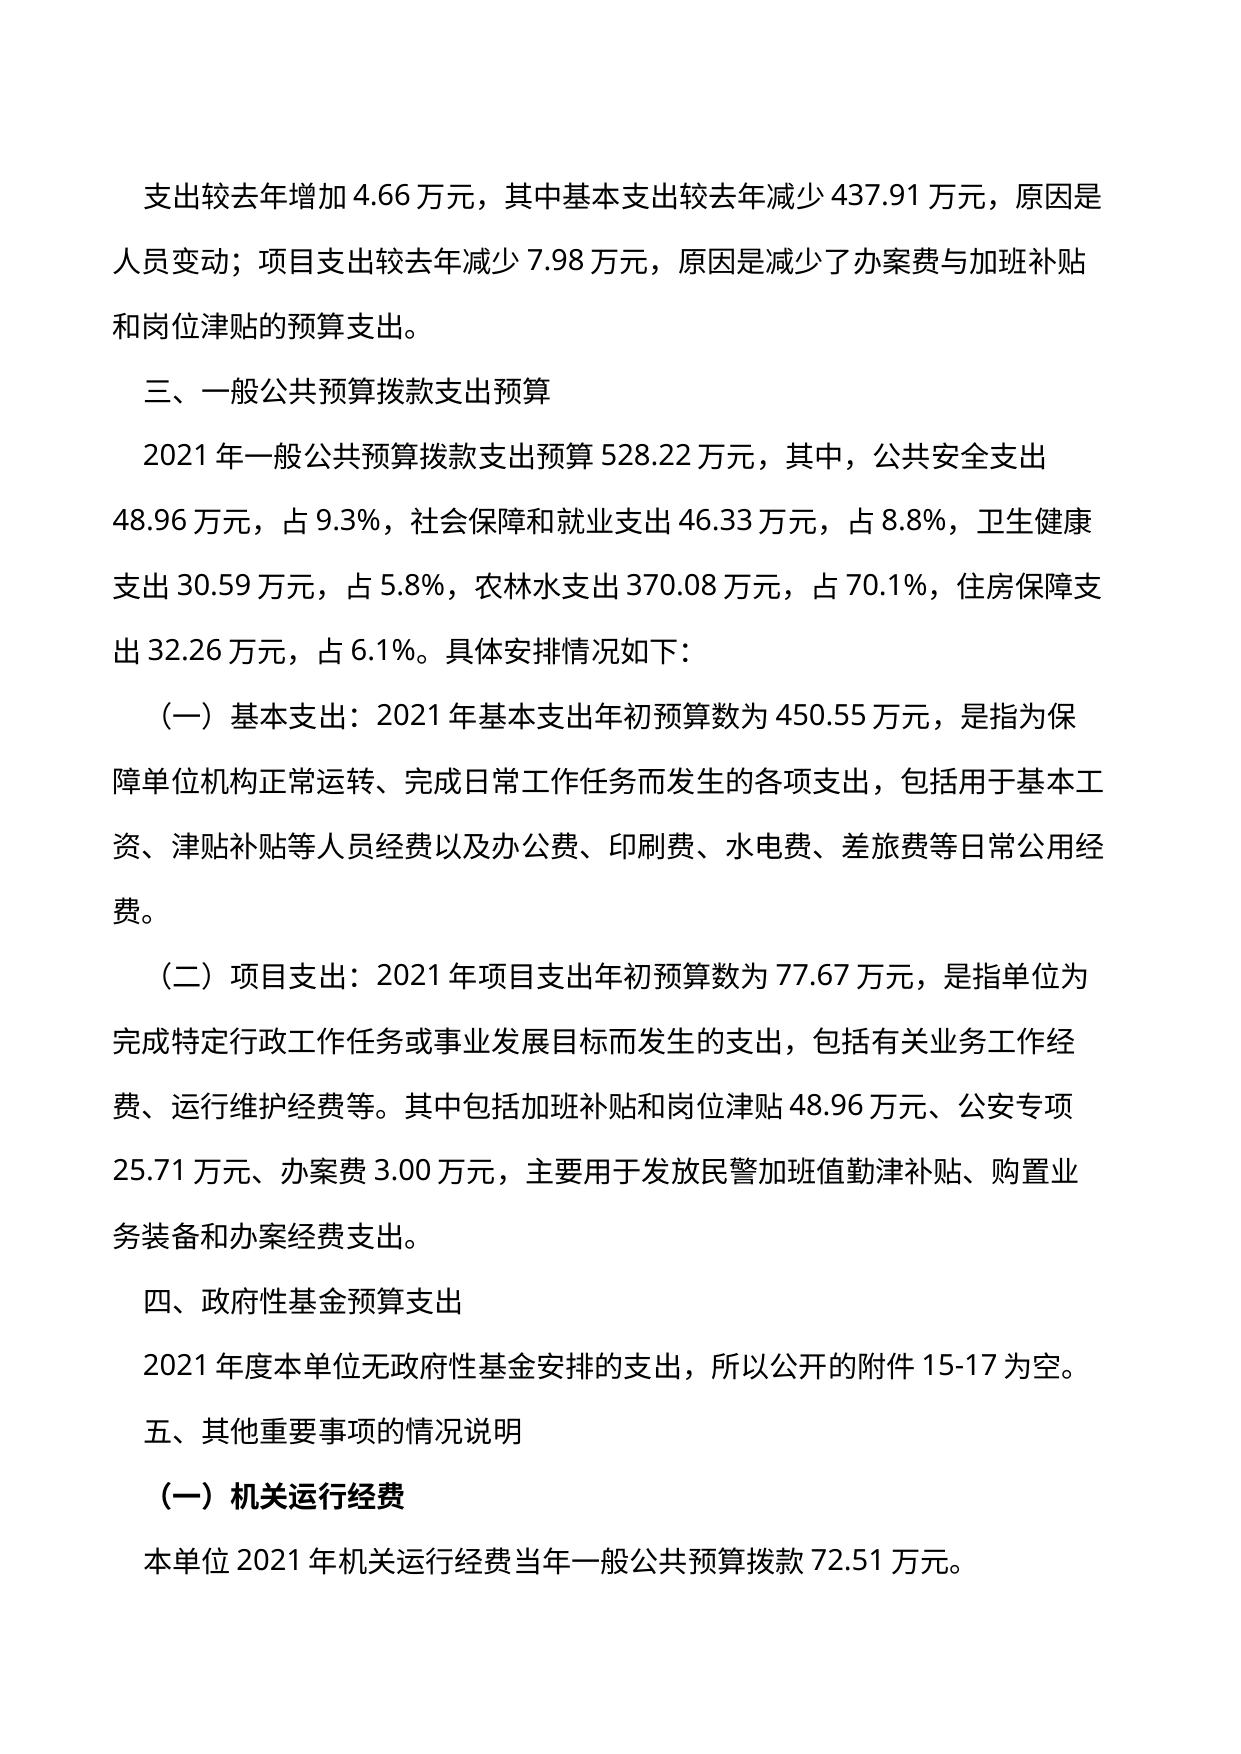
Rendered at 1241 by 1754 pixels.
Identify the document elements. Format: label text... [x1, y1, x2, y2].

table_cell 2021年度本单位无政府性基金安排的支出，所以公开的附件15-17为空。 [101, 1332, 1116, 1397]
table_cell 五、其他重要事项的情况说明 [101, 1397, 1116, 1462]
table_cell 四、政府性基金预算支出 [101, 1267, 1116, 1332]
table_cell 本单位2021年机关运行经费当年一般公共预算拨款72.51万元。 [101, 1527, 1116, 1592]
table_cell （二）项目支出：2021年项目支出年初预算数为77.67万元，是指单位为完成特定行政工作任务或事业发展目标而发生的支出，包括有关业务工作经费、运行维护经费等。其中包括加班补贴和岗位津贴48.96万元、公安专项25.71万元、办案费3.00万元，主要用于发放民警加班值勤津补贴、购置业务装备和办案经费支出。 [101, 942, 1116, 1267]
table_cell （一）机关运行经费 [101, 1462, 1116, 1527]
table_cell 支出较去年增加4.66万元，其中基本支出较去年减少437.91万元，原因是人员变动；项目支出较去年减少7.98万元，原因是减少了办案费与加班补贴和岗位津贴的预算支出。 [101, 162, 1116, 357]
table_cell 三、一般公共预算拨款支出预算 [101, 357, 1116, 422]
table_cell 2021年一般公共预算拨款支出预算528.22万元，其中，公共安全支出48.96万元，占9.3%，社会保障和就业支出46.33万元，占8.8%，卫生健康支出30.59万元，占5.8%，农林水支出370.08万元，占70.1%，住房保障支出32.26万元，占6.1%。具体安排情况如下： [101, 422, 1116, 682]
table_cell （一）基本支出：2021年基本支出年初预算数为450.55万元，是指为保障单位机构正常运转、完成日常工作任务而发生的各项支出，包括用于基本工资、津贴补贴等人员经费以及办公费、印刷费、水电费、差旅费等日常公用经费。 [101, 682, 1116, 942]
